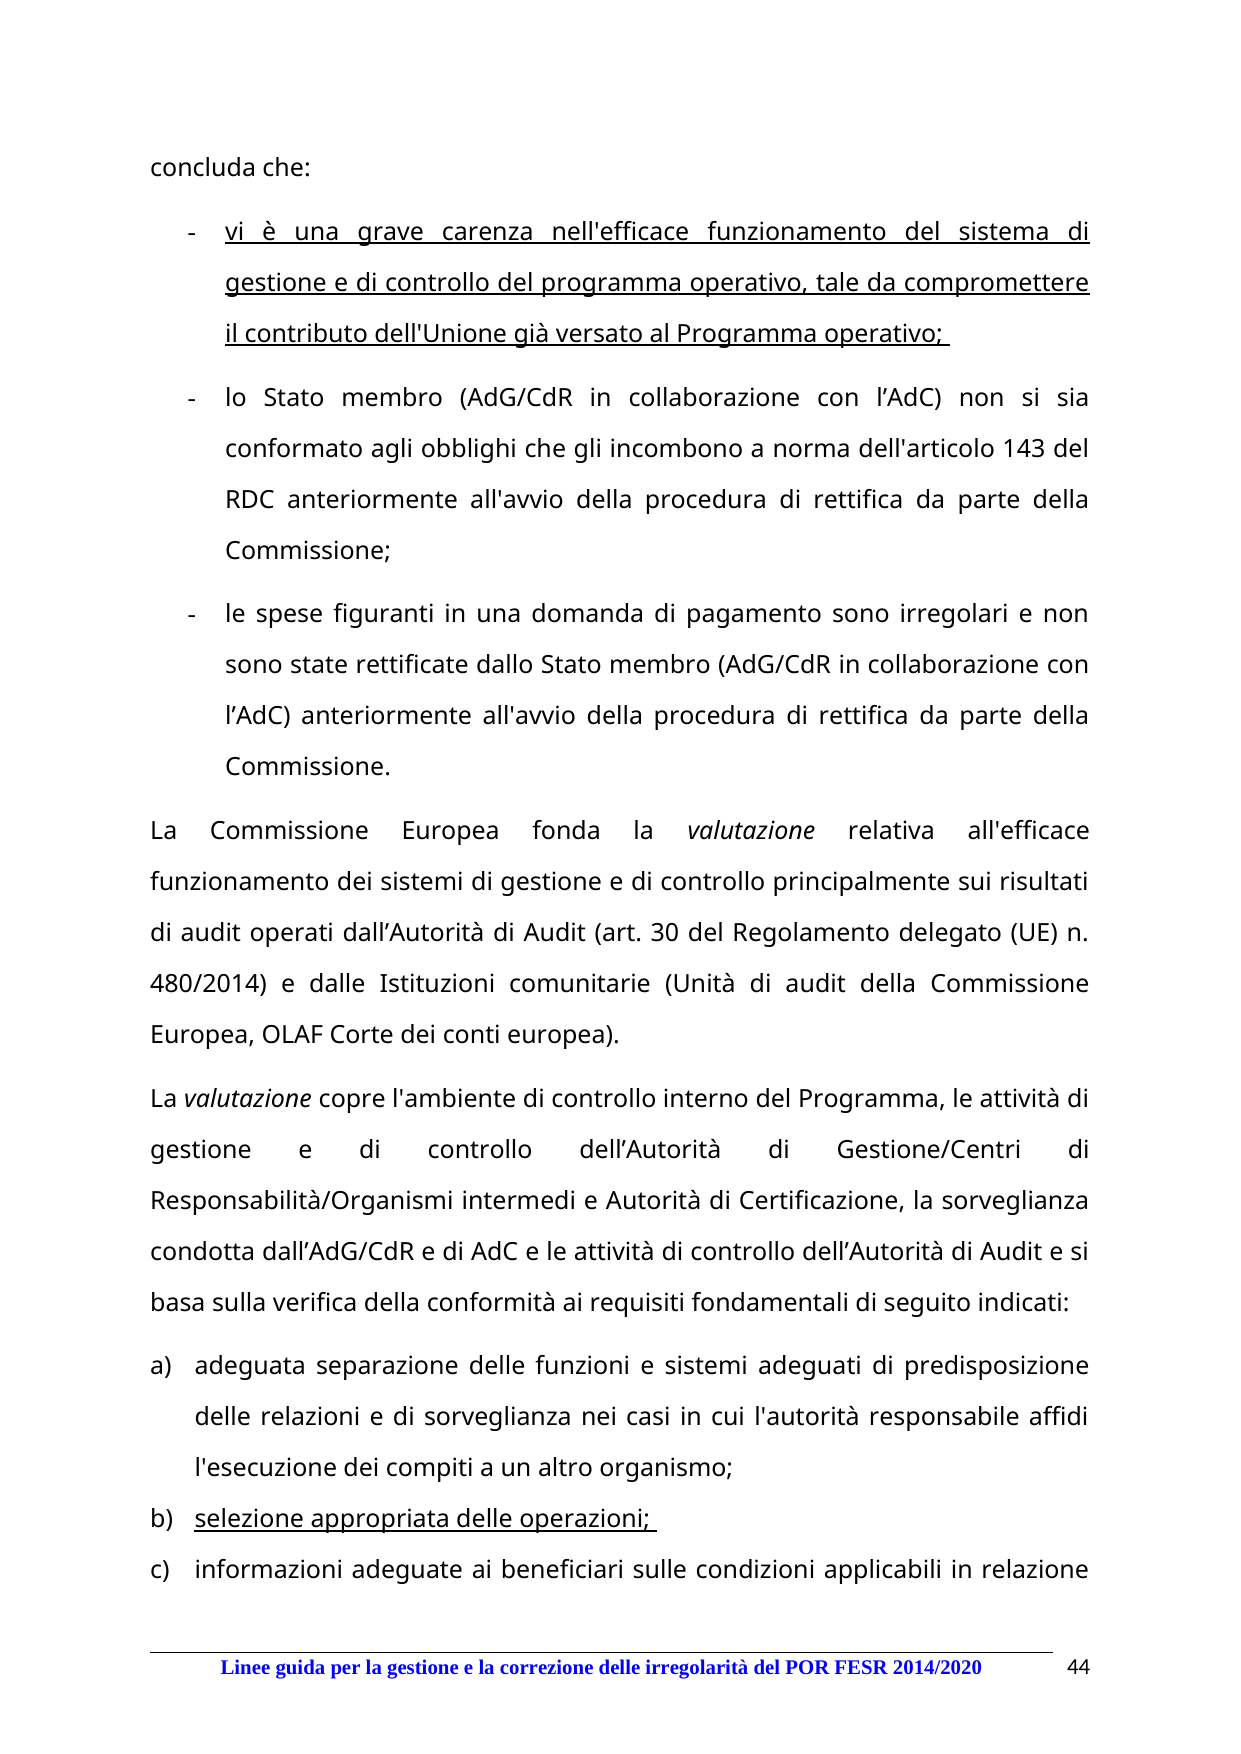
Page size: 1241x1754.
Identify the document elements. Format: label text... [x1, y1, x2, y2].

list lo Stato membro (AdG/CdR in collaborazione con l’AdC) non si sia conformato agli obblighi che gli incombono a norma dell'articolo 143 del RDC anteriormente all'avvio della procedura di rettifica da parte della Commissione; [187, 379, 1090, 566]
text La Commissione Europea fonda la valutazione relativa all'efficace funzionamento dei sistemi di gestione e di controllo principalmente sui risultati di audit operati dall’Autorità di Audit (art. 30 del Regolamento delegato (UE) n. 480/2014) e dalle Istituzioni comunitarie (Unità di audit della Commissione Europea, OLAF Corte dei conti europea). [150, 812, 1090, 1051]
text La valutazione copre l'ambiente di controllo interno del Programma, le attività di gestione e di controllo dell’Autorità di Gestione/Centri di Responsabilità/Organismi intermedi e Autorità di Certificazione, la sorveglianza condotta dall’AdG/CdR e di AdC e le attività di controllo dell’Autorità di Audit e si basa sulla verifica della conformità ai requisiti fondamentali di seguito indicati: [150, 1080, 1090, 1318]
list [150, 1552, 1090, 1586]
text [150, 150, 1090, 184]
list le spese figuranti in una domanda di pagamento sono irregolari e non sono state rettificate dallo Stato membro (AdG/CdR in collaborazione con l’AdC) anteriormente all'avvio della procedura di rettifica da parte della Commissione. [187, 596, 1090, 783]
list adeguata separazione delle funzioni e sistemi adeguati di predisposizione delle relazioni e di sorveglianza nei casi in cui l'autorità responsabile affidi l'esecuzione dei compiti a un altro organismo; [150, 1348, 1090, 1484]
list selezione appropriata delle operazioni; [150, 1501, 1090, 1535]
list vi è una grave carenza nell'efficace funzionamento del sistema di gestione e di controllo del programma operativo, tale da compromettere il contributo dell'Unione già versato al Programma operativo; [187, 213, 1090, 350]
